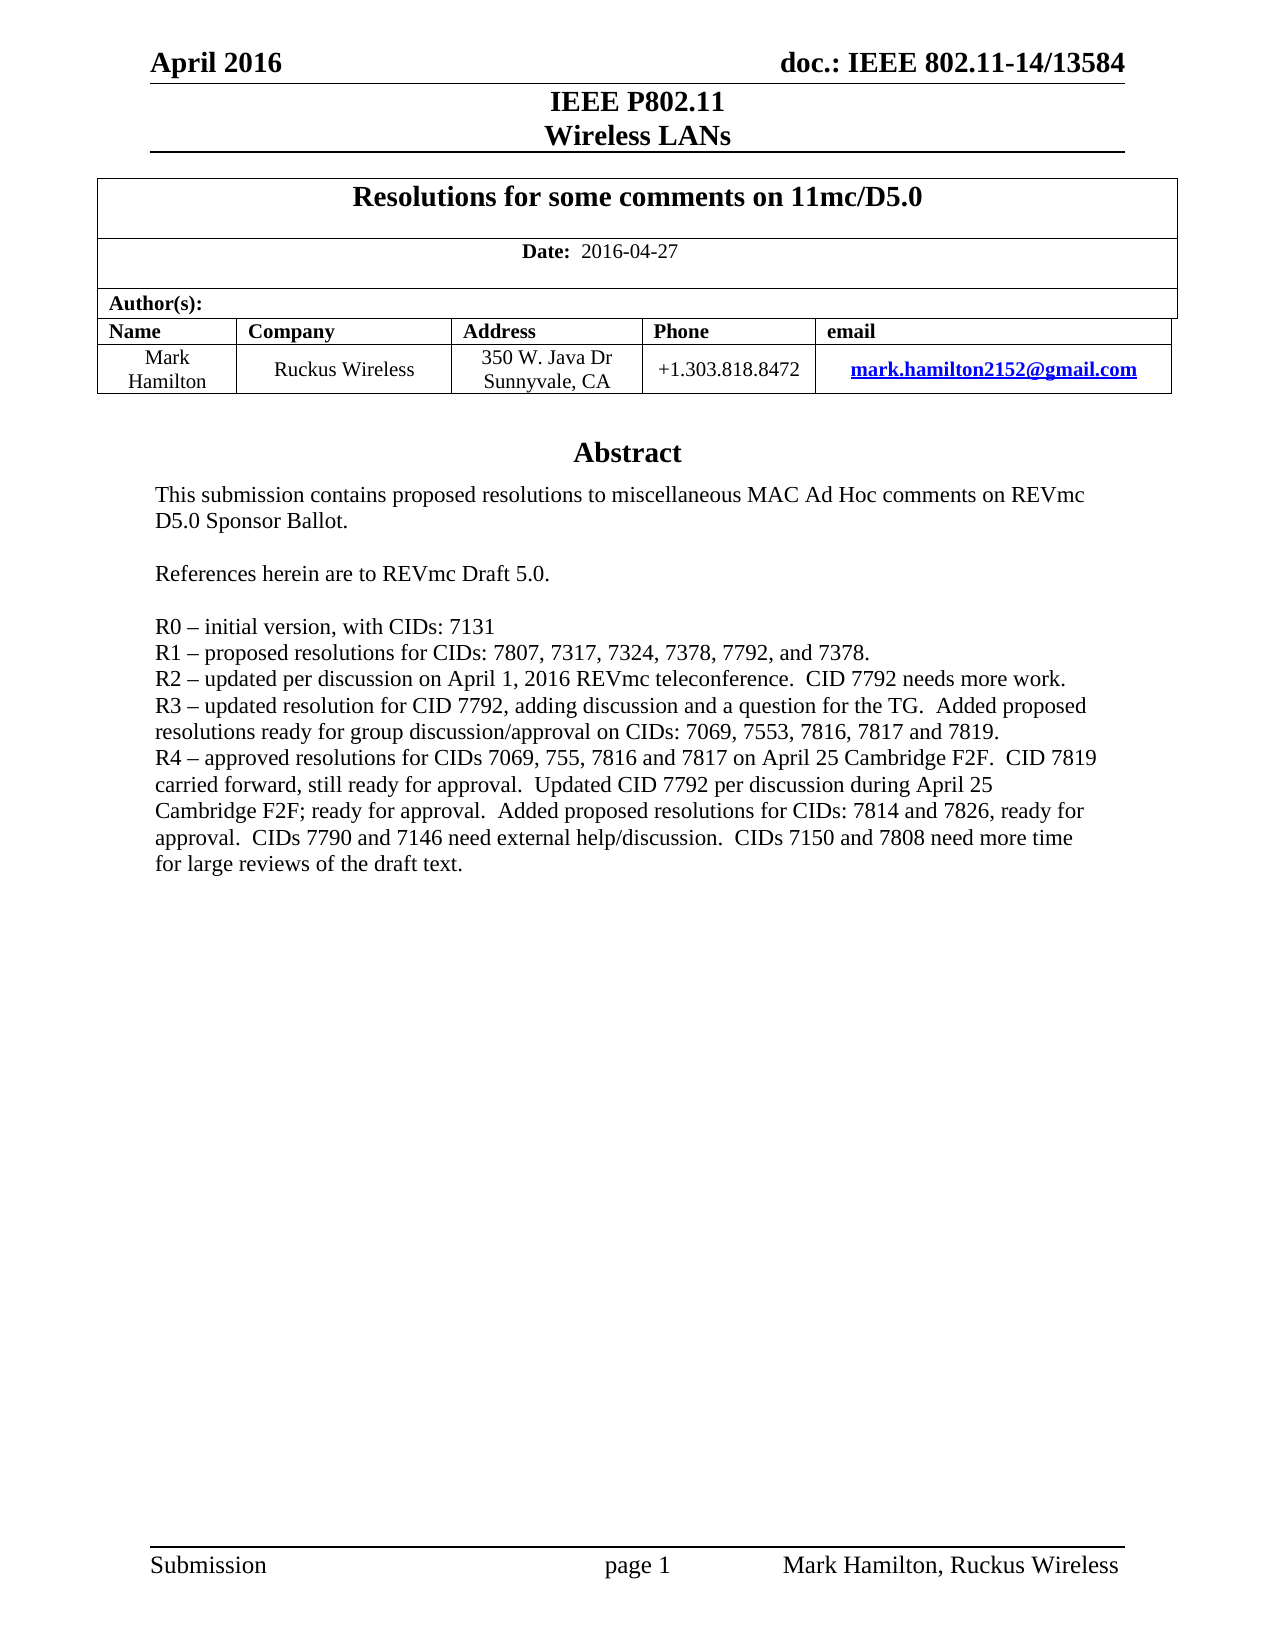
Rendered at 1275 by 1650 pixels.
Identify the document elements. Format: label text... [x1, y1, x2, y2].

table_cell Name [98, 319, 236, 343]
table_cell mark.hamilton2152@gmail.com [816, 345, 1171, 393]
table_cell Address [452, 319, 642, 343]
table_cell Date: 2016-04-27 [98, 239, 1177, 288]
table_cell Phone [643, 319, 815, 343]
table_cell Ruckus Wireless [237, 345, 451, 393]
table_cell Company [237, 319, 451, 343]
table_cell Author(s): [98, 289, 1177, 317]
text IEEE P802.11 Wireless LANs [150, 84, 1125, 151]
table_header Resolutions for some comments on 11mc/D5.0 [98, 179, 1177, 237]
table_cell email [816, 319, 1171, 343]
table_cell +1.303.818.8472 [643, 345, 815, 393]
table_cell 350 W. Java Dr Sunnyvale, CA [452, 345, 642, 393]
table_cell Mark Hamilton [98, 345, 236, 393]
